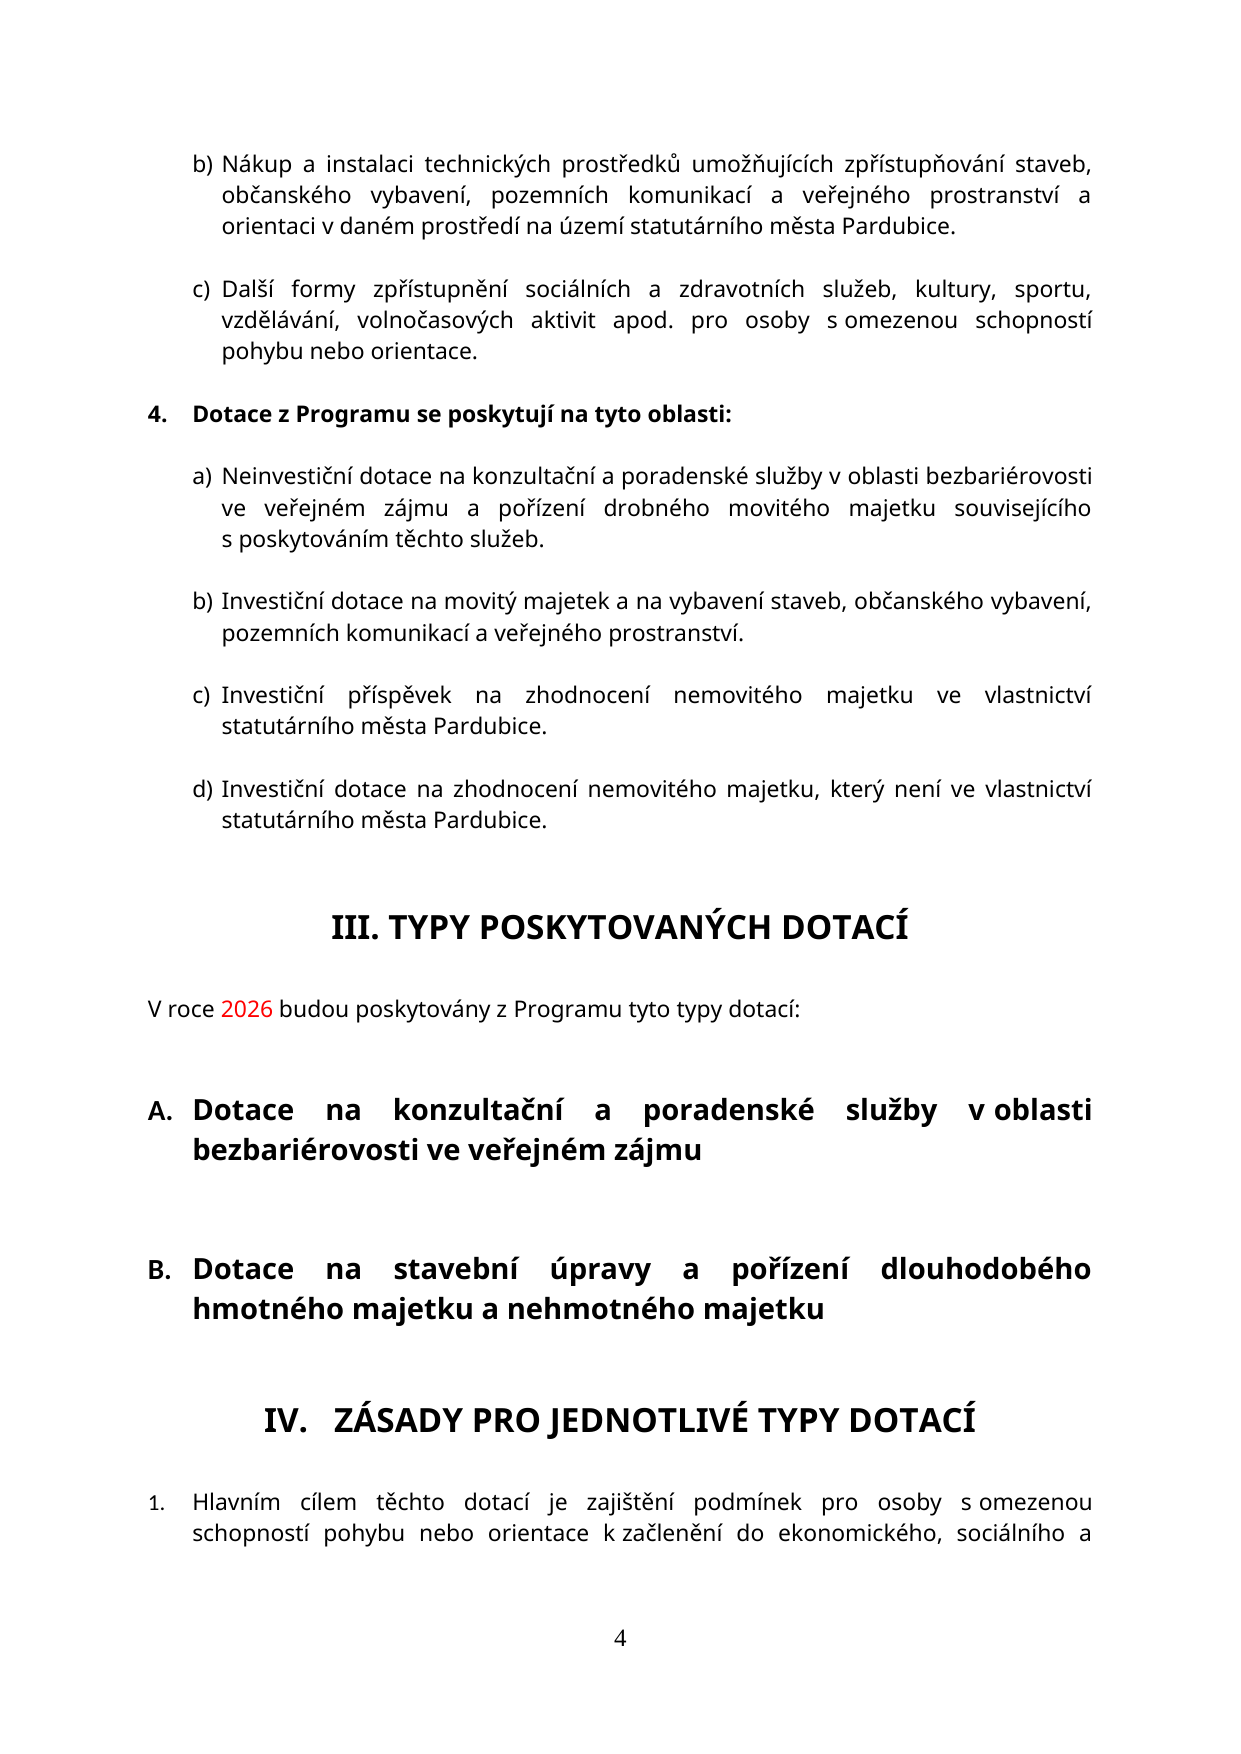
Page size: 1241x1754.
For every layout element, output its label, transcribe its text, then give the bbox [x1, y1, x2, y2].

list Další formy zpřístupnění sociálních a zdravotních služeb, kultury, sportu, vzdělávání, volnočasových aktivit apod. pro osoby s omezenou schopností pohybu nebo orientace. [192, 273, 1093, 366]
list Nákup a instalaci technických prostředků umožňujících zpřístupňování staveb, občanského vybavení, pozemních komunikací a veřejného prostranství a orientaci v daném prostředí na území statutárního města Pardubice. [192, 148, 1093, 241]
subtitle III. TYPY POSKYTOVANÝCH DOTACÍ [148, 904, 1093, 949]
subtitle IV. ZÁSADY PRO JEDNOTLIVÉ TYPY DOTACÍ [148, 1397, 1093, 1442]
list Investiční dotace na zhodnocení nemovitého majetku, který není ve vlastnictví statutárního města Pardubice. [192, 773, 1093, 835]
list Dotace na stavební úpravy a pořízení dlouhodobého hmotného majetku a nehmotného majetku [148, 1248, 1093, 1328]
list Dotace z Programu se poskytují na tyto oblasti: [148, 398, 1093, 429]
list Investiční příspěvek na zhodnocení nemovitého majetku ve vlastnictví statutárního města Pardubice. [192, 679, 1093, 741]
list Investiční dotace na movitý majetek a na vybavení staveb, občanského vybavení, pozemních komunikací a veřejného prostranství. [192, 585, 1093, 648]
list Dotace na konzultační a poradenské služby v oblasti bezbariérovosti ve veřejném zájmu [148, 1090, 1093, 1169]
text V roce 2026 budou poskytovány z Programu tyto typy dotací: [148, 993, 1093, 1024]
list Neinvestiční dotace na konzultační a poradenské služby v oblasti bezbariérovosti ve veřejném zájmu a pořízení drobného movitého majetku souvisejícího s poskytováním těchto služeb. [192, 460, 1093, 554]
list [148, 1486, 1093, 1548]
